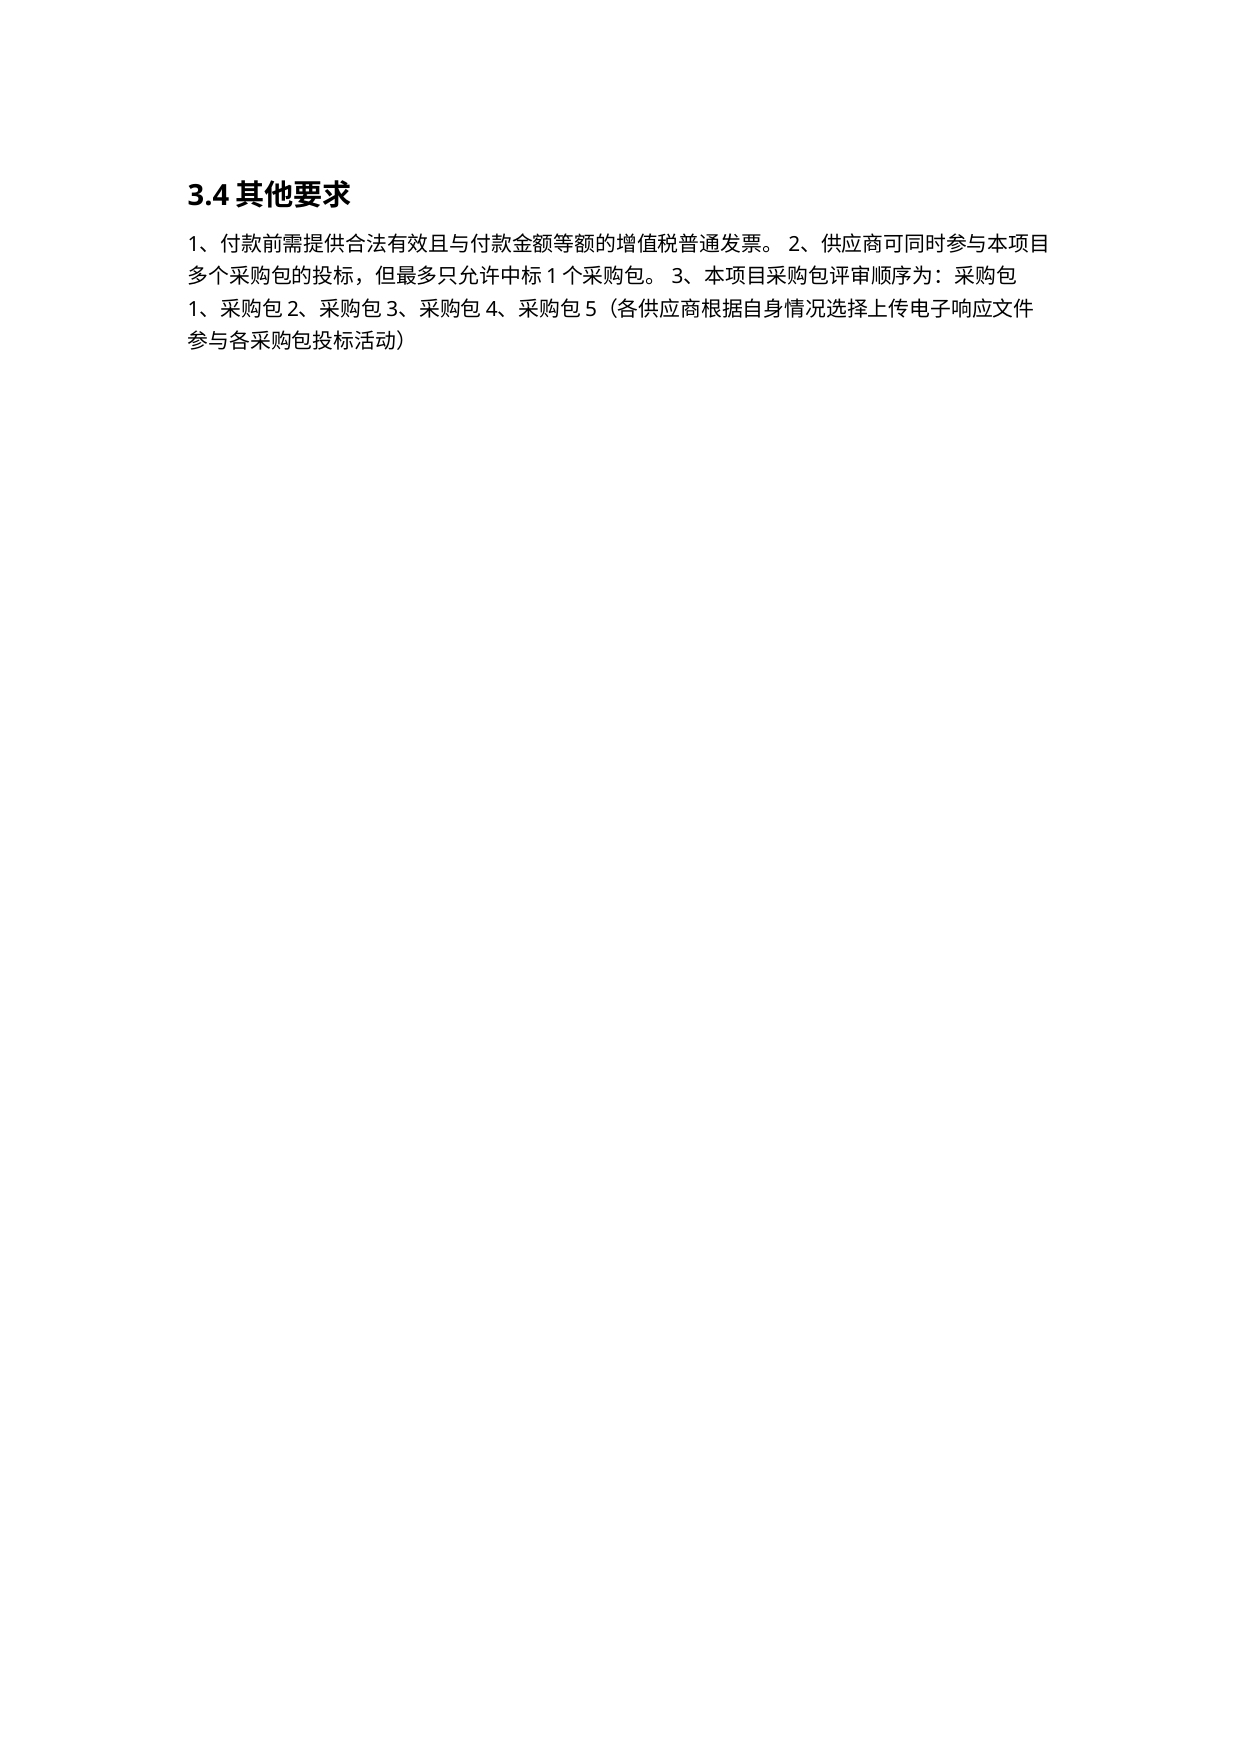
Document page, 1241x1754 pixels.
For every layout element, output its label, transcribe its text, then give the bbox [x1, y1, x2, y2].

text 3.4其他要求 [187, 162, 1053, 227]
text 1、付款前需提供合法有效且与付款金额等额的增值税普通发票。 2、供应商可同时参与本项目多个采购包的投标，但最多只允许中标1个采购包。 3、本项目采购包评审顺序为：采购包1、采购包2、采购包3、采购包4、采购包5（各供应商根据自身情况选择上传电子响应文件参与各采购包投标活动） [187, 227, 1053, 357]
